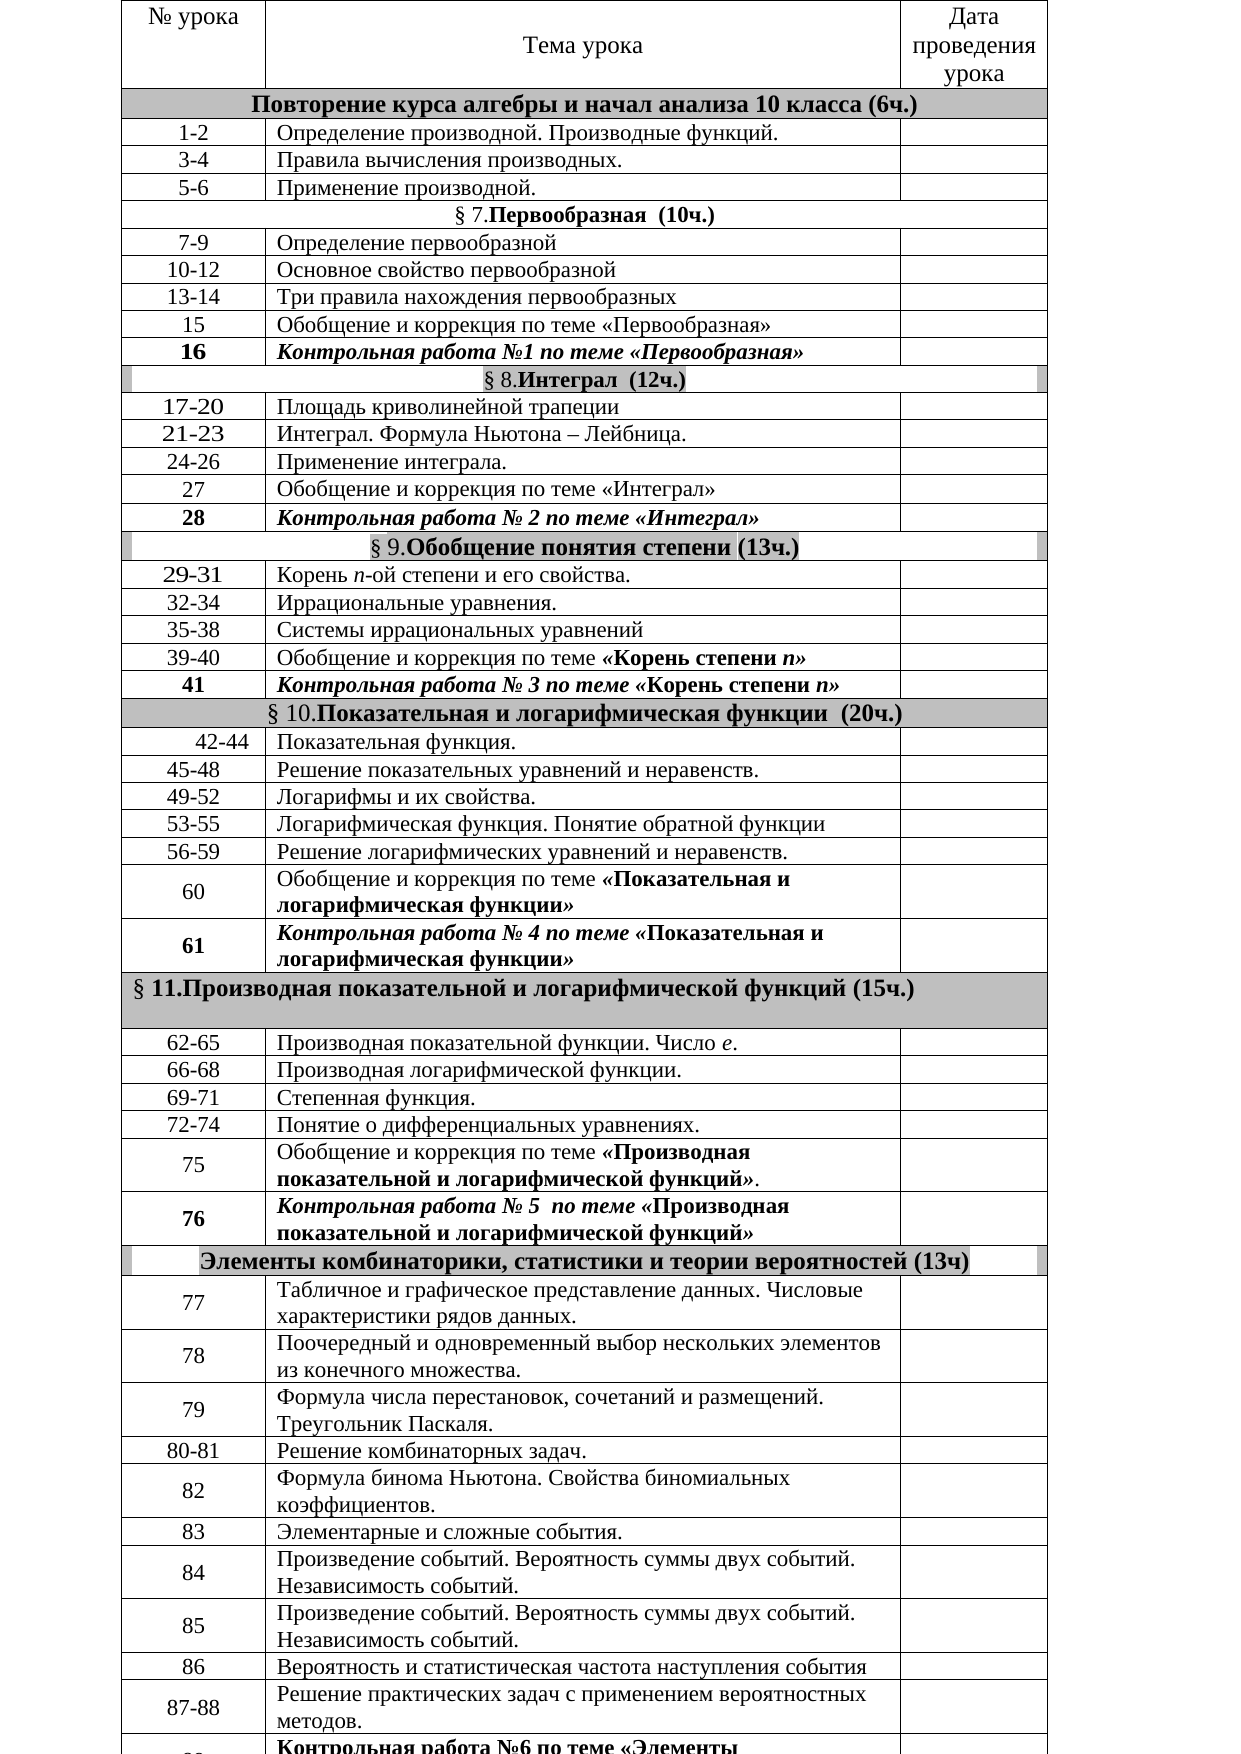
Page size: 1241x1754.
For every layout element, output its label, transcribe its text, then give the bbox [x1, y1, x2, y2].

table_cell Контрольная работа № 3 по теме «Корень степени п» [266, 671, 900, 697]
table_cell [901, 1029, 911, 1055]
table_cell 15 [122, 311, 265, 337]
table_cell Системы иррациональных уравнений [266, 616, 900, 643]
table_cell [901, 1111, 911, 1137]
table_cell [901, 1276, 1047, 1328]
table_cell Решение практических задач с применением вероятностных методов. [266, 1680, 900, 1733]
table_cell Площадь криволинейной трапеции [266, 393, 900, 419]
table_cell [1037, 616, 1047, 643]
table_cell [1037, 838, 1047, 864]
table_cell [901, 616, 911, 643]
table_cell Основное свойство первообразной [266, 256, 900, 282]
table_cell [1037, 1084, 1047, 1110]
table_cell [901, 1192, 1047, 1245]
table_cell Логарифмы и их свойства. [266, 783, 900, 809]
table_cell [901, 1653, 911, 1679]
table_cell Контрольная работа № 4 по теме «Показательная и логарифмическая функции» [266, 919, 900, 972]
table_cell Интеграл. Формула Ньютона – Лейбница. [266, 420, 900, 447]
table_cell Решение логарифмических уравнений и неравенств. [266, 838, 900, 864]
table_cell Показательная функция. [266, 728, 900, 754]
table_cell [901, 865, 1047, 918]
table_cell Произведение событий. Вероятность суммы двух событий. Независимость событий. [266, 1546, 900, 1598]
table_cell [901, 671, 1047, 697]
table_cell [901, 229, 1047, 255]
table_cell [901, 1680, 1047, 1733]
table_cell [901, 919, 1047, 972]
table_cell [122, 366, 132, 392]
table_cell [901, 448, 911, 474]
table_cell [1037, 1653, 1047, 1679]
table_cell 27 [122, 475, 265, 503]
table_cell [1037, 589, 1047, 615]
table_cell Контрольная работа №1 по теме «Первообразная» [266, 338, 900, 364]
table_cell [1037, 1111, 1047, 1137]
table_cell [901, 1734, 1047, 1754]
table_cell [901, 146, 1047, 173]
table_cell 5-6 [122, 174, 265, 200]
table_cell Повторение курса алгебры и начал анализа 10 класса (6ч.) [122, 89, 1047, 118]
table_cell 77 [122, 1276, 265, 1328]
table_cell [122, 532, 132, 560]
table_cell [901, 393, 911, 419]
table_cell 78 [122, 1330, 265, 1382]
table_cell Понятие о дифференциальных уравнениях. [266, 1111, 900, 1137]
table_cell 82 [122, 1464, 265, 1517]
table_cell [901, 728, 1047, 754]
table_cell [901, 756, 1047, 782]
table_cell Элементарные и сложные события. [266, 1518, 900, 1544]
table_cell 87-88 [122, 1680, 265, 1733]
table_cell 76 [122, 1192, 265, 1245]
table_header Дата проведения урока [901, 1, 1047, 88]
table_cell Корень п-ой степени и его свойства. [266, 561, 900, 588]
table_cell Обобщение и коррекция по теме «Производная показательной и логарифмической функций». [266, 1139, 900, 1191]
table_header Тема урока [266, 1, 900, 88]
table_cell [901, 783, 1047, 809]
table_cell [1037, 420, 1047, 447]
table_cell Контрольная работа № 5 по теме «Производная показательной и логарифмической функций» [266, 1192, 900, 1245]
table_cell [901, 1056, 911, 1083]
table_cell 7-9 [122, 229, 265, 255]
table_cell Контрольная работа № 2 по теме «Интеграл» [266, 504, 900, 531]
table_cell Табличное и графическое представление данных. Числовые характеристики рядов данных. [266, 1276, 900, 1328]
table_cell [1037, 448, 1047, 474]
table_cell Решение комбинаторных задач. [266, 1437, 900, 1463]
table_cell [901, 1330, 1047, 1382]
table_cell Решение показательных уравнений и неравенств. [266, 756, 900, 782]
table_cell [901, 1084, 911, 1110]
table_cell 1-2 [122, 119, 265, 145]
table_cell [901, 1383, 1047, 1436]
table_cell [1037, 810, 1047, 837]
table_cell Контрольная работа №6 по теме «Элементы комбинаторики, статистики и теории вероятностей» [266, 1734, 900, 1754]
table_cell [901, 1139, 1047, 1191]
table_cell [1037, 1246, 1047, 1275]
table_cell [901, 810, 911, 837]
table_cell 84 [122, 1546, 265, 1598]
table_cell § 11.Производная показательной и логарифмической функций (15ч.) [122, 973, 1047, 1028]
table_cell [901, 589, 911, 615]
table_cell [1037, 1056, 1047, 1083]
table_cell Вероятность и статистическая частота наступления события [266, 1653, 900, 1679]
table_cell [1037, 1518, 1047, 1544]
table_cell Иррациональные уравнения. [266, 589, 900, 615]
table_cell § 10.Показательная и логарифмическая функции (20ч.) [122, 699, 1047, 727]
table_cell [901, 1546, 1047, 1598]
table_cell Правила вычисления производных. [266, 146, 900, 173]
table_cell [901, 311, 1047, 337]
table_cell [1037, 393, 1047, 419]
table_cell 89 [122, 1734, 265, 1754]
table_cell 10-12 [122, 256, 265, 282]
table_cell [901, 644, 1047, 670]
table_cell Логарифмическая функция. Понятие обратной функции [266, 810, 900, 837]
table_cell Определение производной. Производные функций. [266, 119, 900, 145]
table_cell [901, 119, 1047, 145]
table_cell Три правила нахождения первообразных [266, 284, 900, 310]
table_cell [901, 1599, 1047, 1652]
table_cell Произведение событий. Вероятность суммы двух событий. Независимость событий. [266, 1599, 900, 1652]
table_cell Применение интеграла. [266, 448, 900, 474]
table_cell 13-14 [122, 284, 265, 310]
table_cell Обобщение и коррекция по теме «Интеграл» [266, 475, 900, 503]
table_cell [901, 561, 911, 588]
table_cell § 7.Первообразная (10ч.) [122, 201, 1047, 228]
table_cell [901, 174, 1047, 200]
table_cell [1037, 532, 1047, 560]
table_cell 16 [122, 338, 265, 364]
table_cell 75 [122, 1139, 265, 1191]
table_cell 79 [122, 1383, 265, 1436]
table_cell Производная логарифмической функции. [266, 1056, 900, 1083]
table_cell [901, 1437, 911, 1463]
table_header № урока [122, 1, 265, 88]
table_cell [901, 420, 911, 447]
table_cell [901, 838, 911, 864]
table_cell Обобщение и коррекция по теме «Первообразная» [266, 311, 900, 337]
table_cell [1037, 561, 1047, 588]
table_cell Определение первообразной [266, 229, 900, 255]
table_cell [1037, 1437, 1047, 1463]
table_cell [901, 1518, 911, 1544]
table_cell 61 [122, 919, 265, 972]
table_cell [901, 338, 1047, 364]
table_cell [901, 256, 1047, 282]
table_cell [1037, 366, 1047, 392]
table_cell [901, 475, 1047, 503]
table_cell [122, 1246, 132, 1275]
table_cell Поочередный и одновременный выбор нескольких элементов из конечного множества. [266, 1330, 900, 1382]
table_cell Обобщение и коррекция по теме «Показательная и логарифмическая функции» [266, 865, 900, 918]
table_cell [1037, 1029, 1047, 1055]
table_cell [901, 284, 1047, 310]
table_cell Обобщение и коррекция по теме «Корень степени п» [266, 644, 900, 670]
table_cell Применение производной. [266, 174, 900, 200]
table_cell Формула числа перестановок, сочетаний и размещений. Треугольник Паскаля. [266, 1383, 900, 1436]
table_cell [901, 504, 1047, 531]
table_cell [901, 1464, 1047, 1517]
table_cell 3-4 [122, 146, 265, 173]
table_cell Производная показательной функции. Число е. [266, 1029, 900, 1055]
table_cell Формула бинома Ньютона. Свойства биномиальных коэффициентов. [266, 1464, 900, 1517]
table_cell 85 [122, 1599, 265, 1652]
table_cell Степенная функция. [266, 1084, 900, 1110]
table_cell 60 [122, 865, 265, 918]
